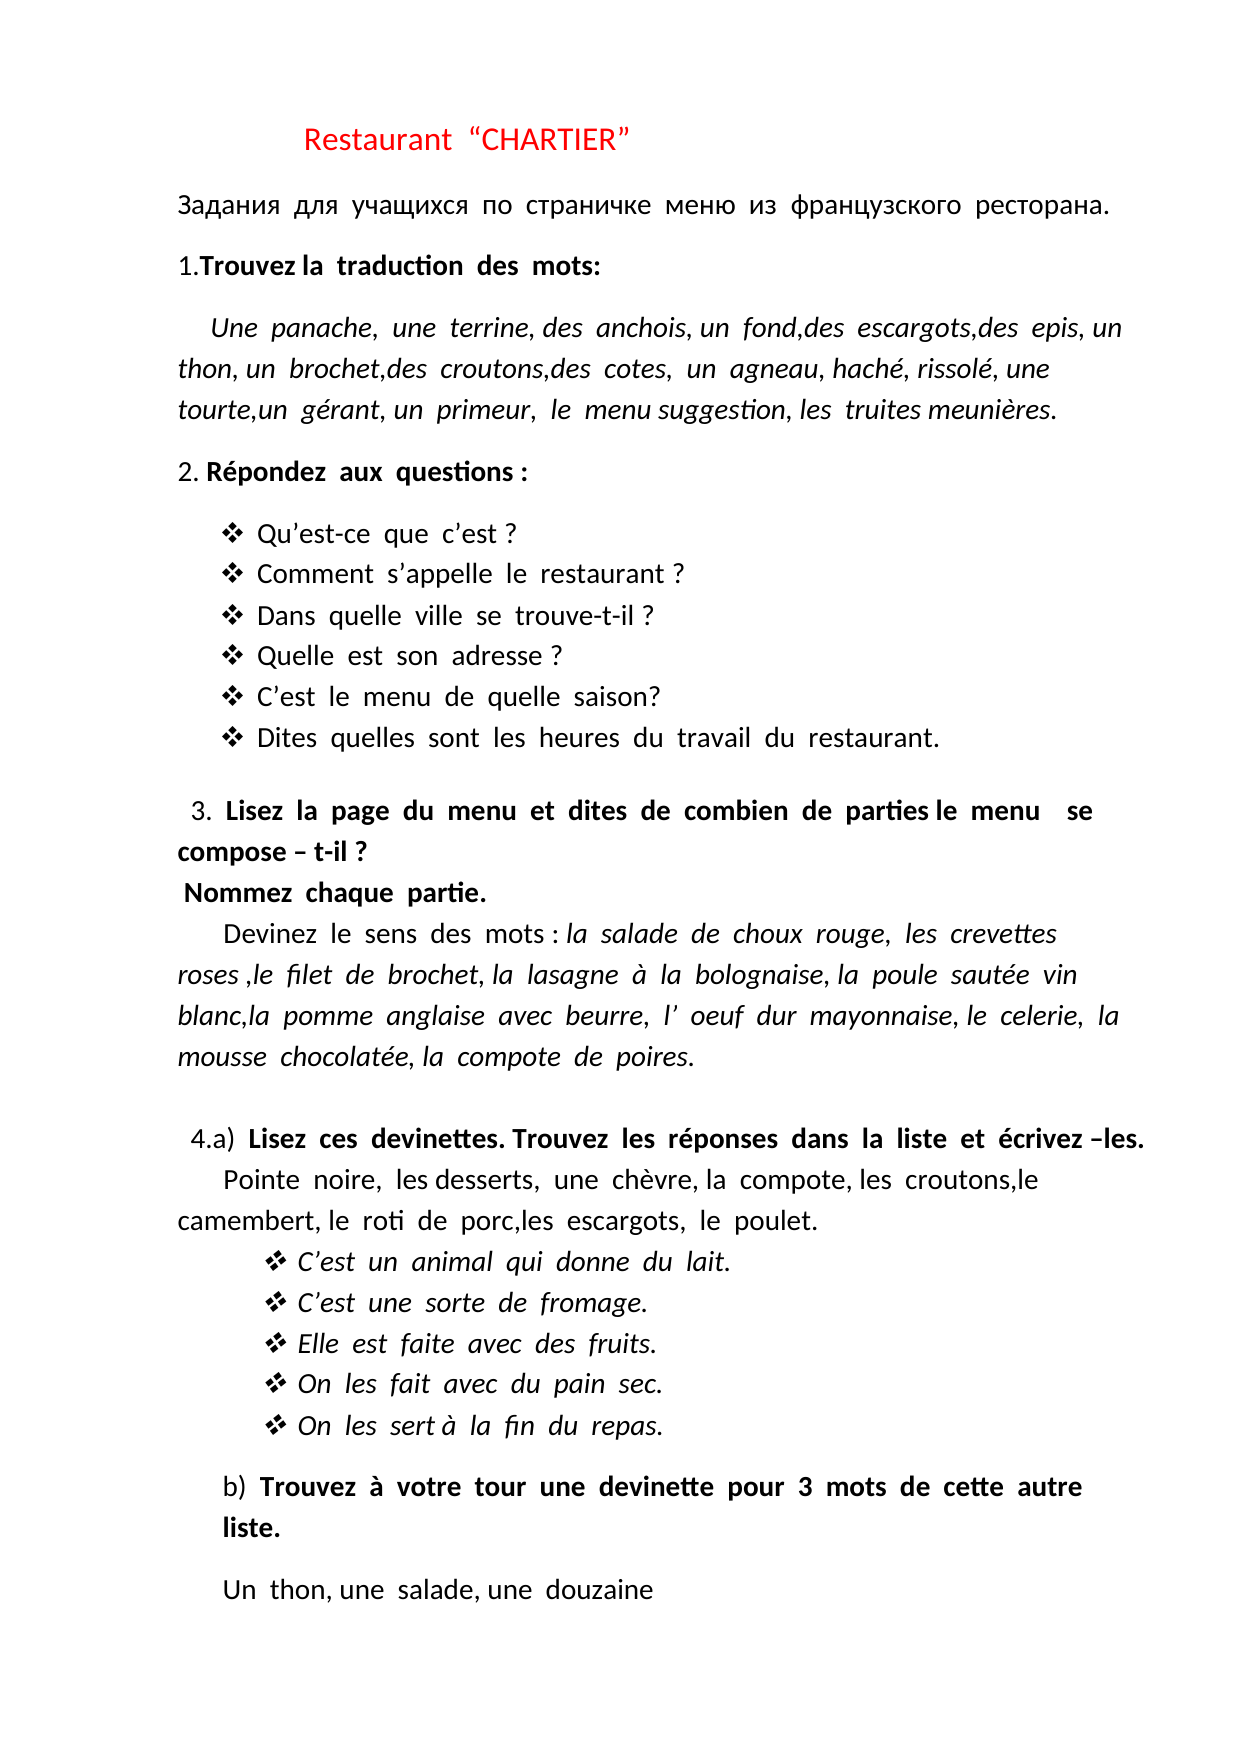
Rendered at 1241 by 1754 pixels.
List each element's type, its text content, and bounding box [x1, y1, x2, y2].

list C’est un animal qui donne du lait. [260, 1243, 1152, 1278]
list Qu’est-ce que c’est ? [219, 515, 1152, 550]
list 4.a) Lisez ces devinettes. Trouvez les réponses dans la liste et écrivez –les. [177, 1120, 1152, 1156]
list Dans quelle ville se trouve-t-il ? [219, 597, 1152, 632]
text Restaurant “CHARTIER” [177, 118, 1152, 159]
list Comment s’appelle le restaurant ? [219, 556, 1152, 591]
list Pointe noire, les desserts, une chèvre, la compote, les croutons,le camembert, le roti de porc,les escargots, le poulet. [177, 1161, 1152, 1237]
list Quelle est son adresse ? [219, 637, 1152, 673]
list Dites quelles sont les heures du travail du restaurant. [219, 719, 1152, 755]
list 3. Lisez la page du menu et dites de combien de parties le menu se compose – t-il ? [177, 792, 1152, 869]
list C’est le menu de quelle saison? [219, 678, 1152, 714]
text Une panache, une terrine, des anchois, un fond,des escargots,des epis, un thon, un brochet,des croutons,des cotes, un agneau, haché, rissolé, une tourte,un gérant, un primeur, le menu suggestion, les truites meunières. [177, 309, 1152, 427]
list On les sert à la fin du repas. [260, 1407, 1152, 1442]
text Un thon, une salade, une douzaine [222, 1571, 1152, 1607]
list Devinez le sens des mots : la salade de choux rouge, les crevettes roses ,le filet de brochet, la lasagne à la bolognaise, la poule sautée vin blanc,la pomme anglaise avec beurre, l’ oeuf dur mayonnaise, le celerie, la mousse chocolatée, la compote de poires. [177, 915, 1152, 1074]
list On les fait avec du pain sec. [260, 1366, 1152, 1401]
list Elle est faite avec des fruits. [260, 1325, 1152, 1360]
list C’est une sorte de fromage. [260, 1284, 1152, 1319]
list Nommez chaque partie. [177, 874, 1152, 910]
text 1.Trouvez la traduction des mots: [177, 247, 1152, 283]
text 2. Répondez aux questions : [177, 453, 1152, 488]
text b) Trouvez à votre tour une devinette pour 3 mots de cette autre liste. [222, 1468, 1152, 1545]
text Задания для учащихся по страничке меню из французского ресторана. [177, 186, 1152, 221]
